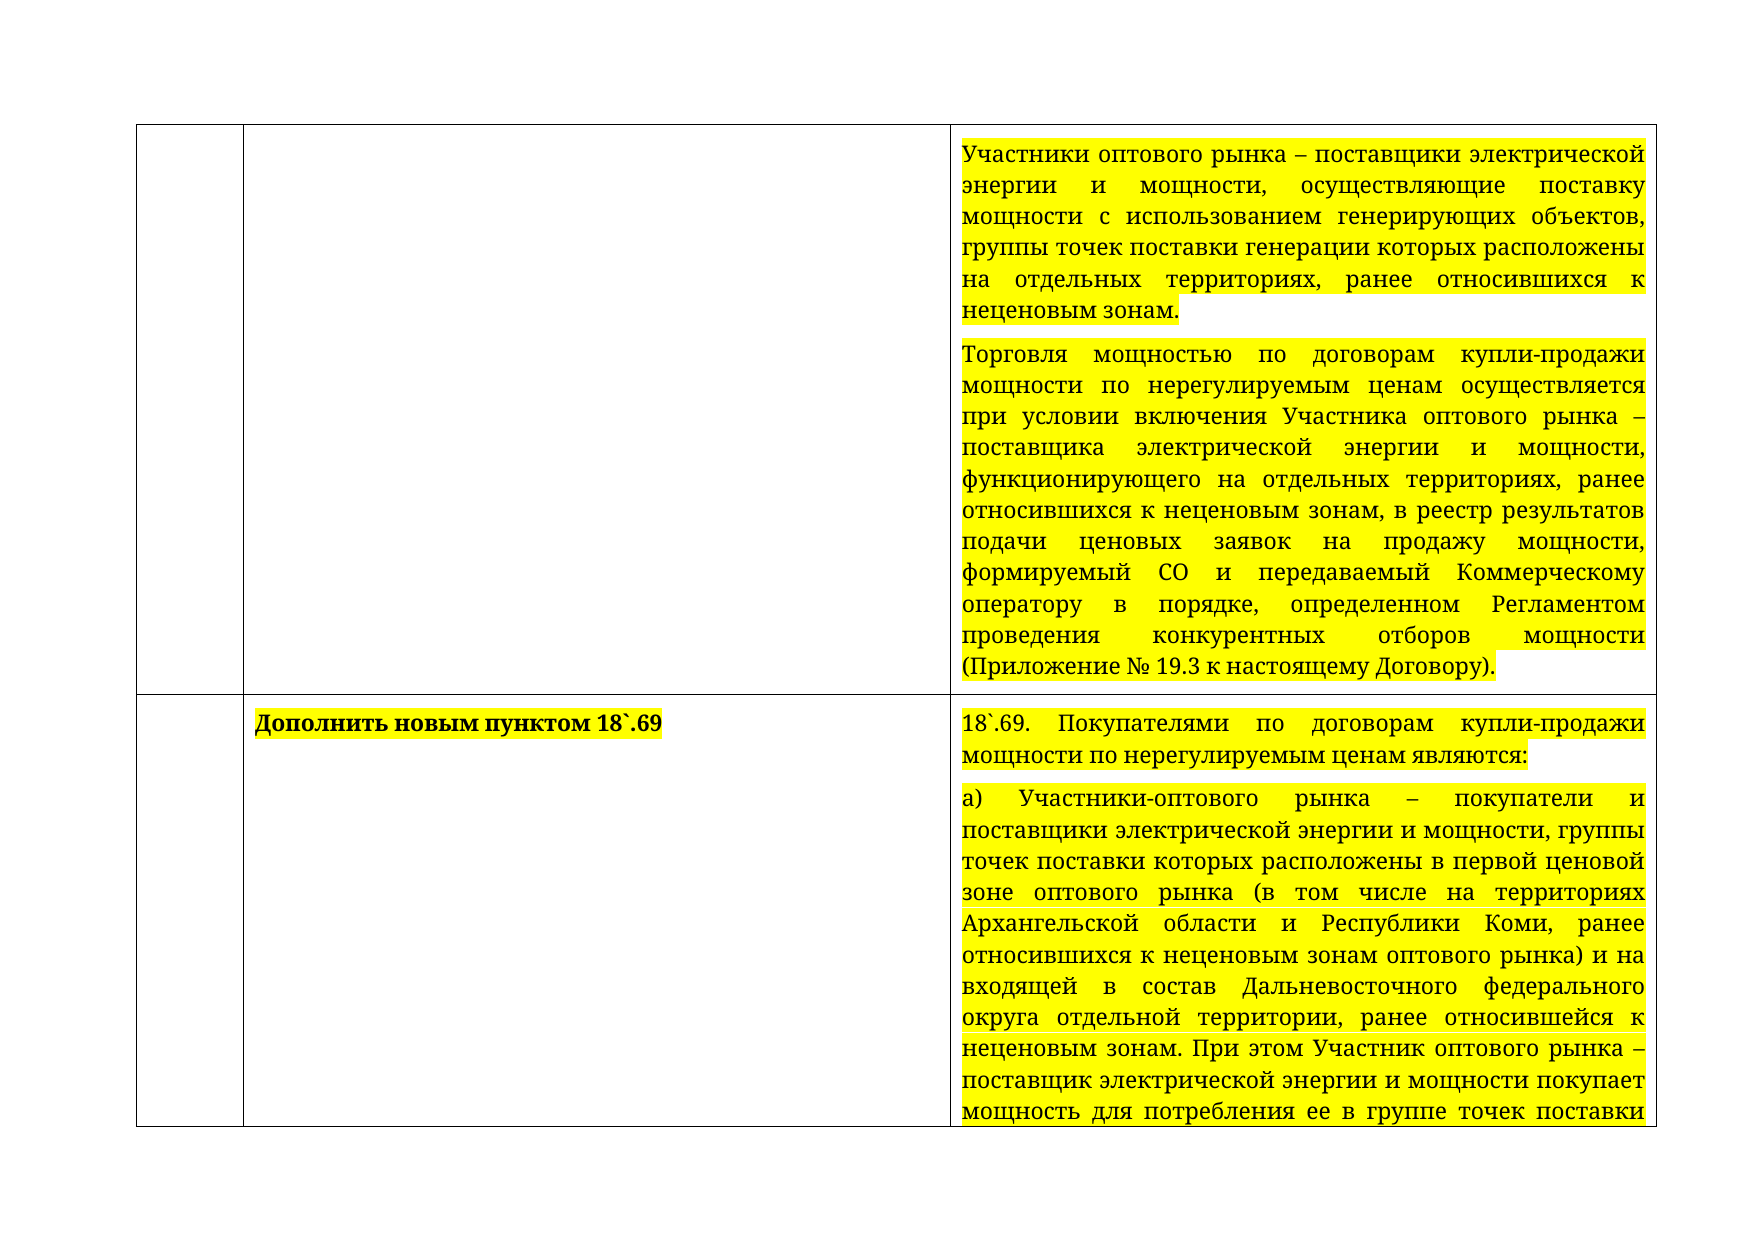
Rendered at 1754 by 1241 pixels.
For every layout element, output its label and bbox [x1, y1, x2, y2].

table_cell [244, 125, 950, 694]
table_cell [137, 125, 243, 694]
table_cell [137, 695, 243, 1126]
table_cell [951, 125, 1656, 694]
table_cell [951, 695, 1656, 1126]
table_cell [244, 695, 950, 1126]
